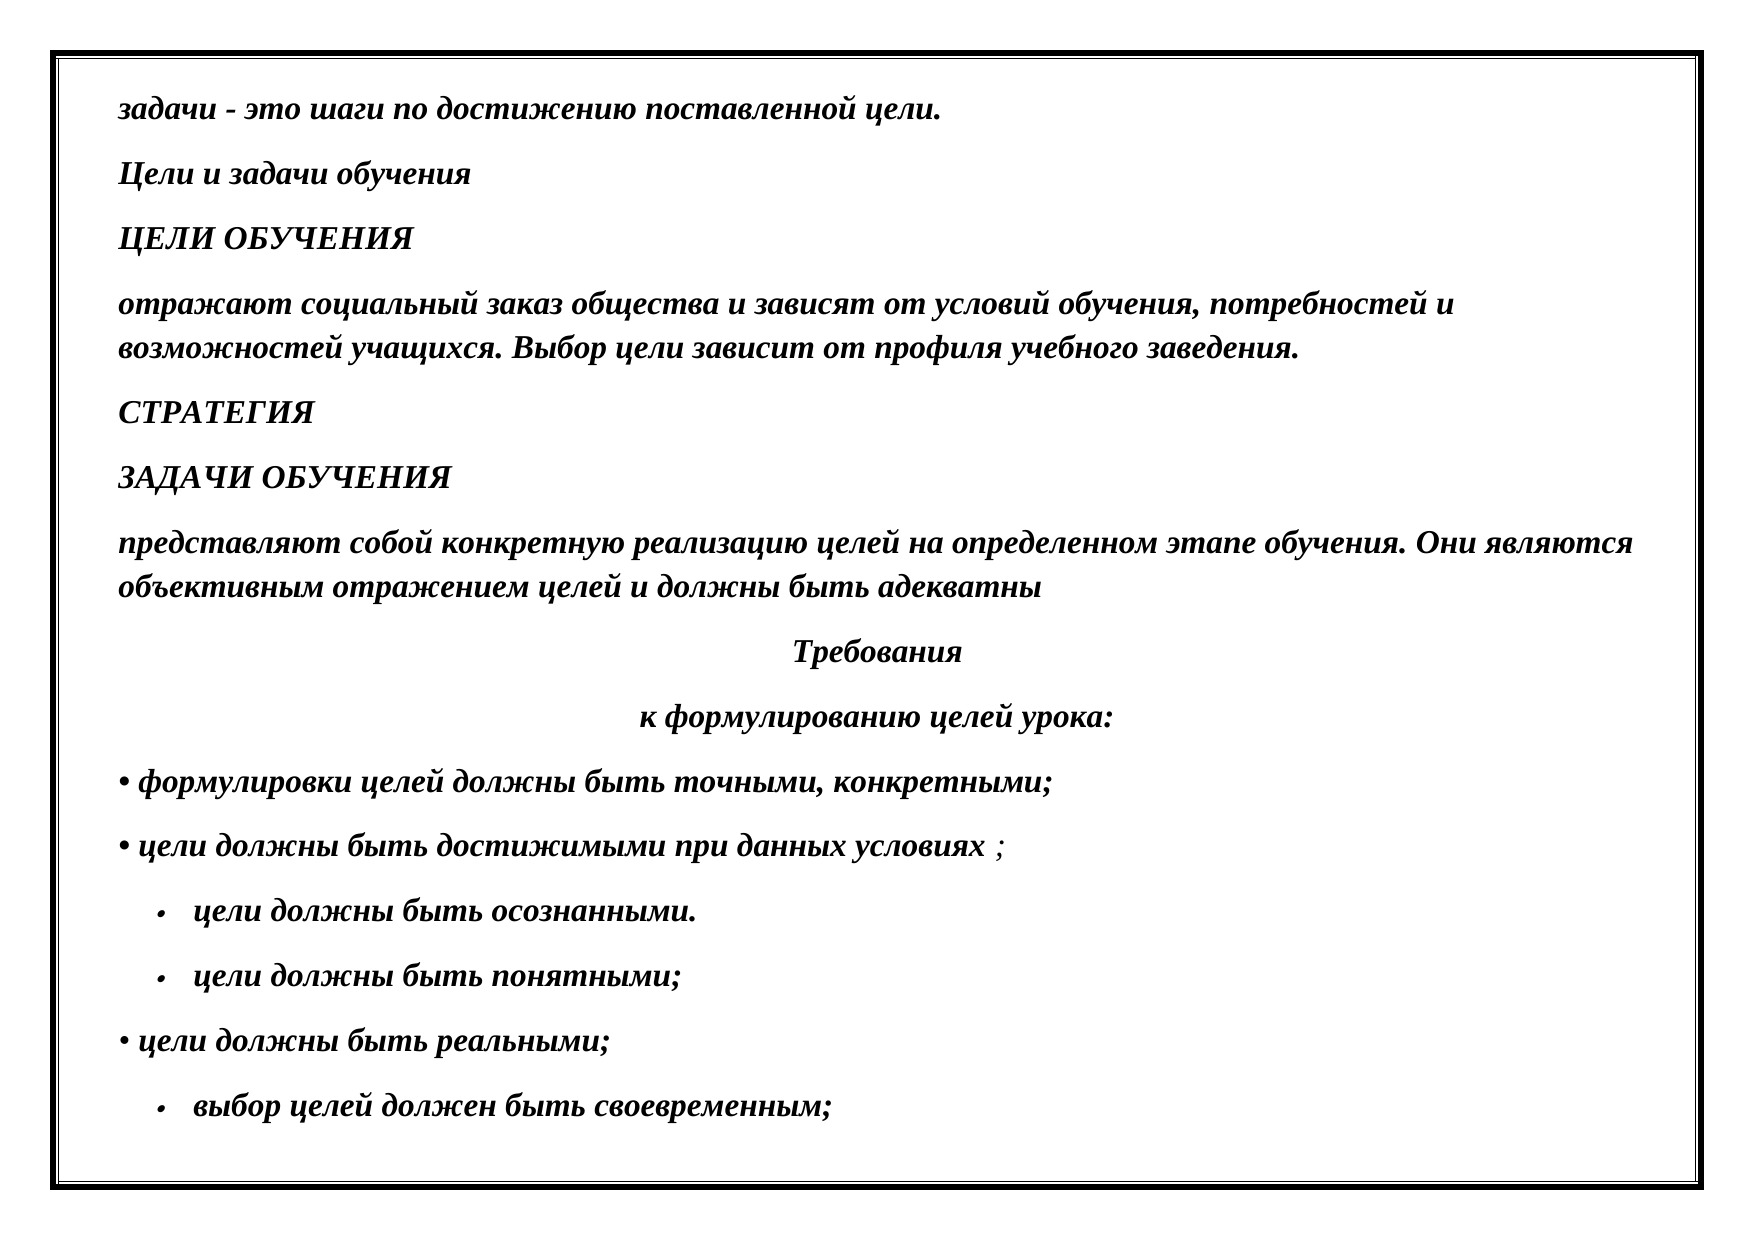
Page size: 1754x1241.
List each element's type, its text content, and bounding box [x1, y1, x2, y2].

text • формулировки целей должны быть точными, конкретными; [118, 761, 1636, 799]
list цели должны быть осознанными. [156, 891, 1636, 929]
text ЗАДАЧИ ОБУЧЕНИЯ [118, 457, 1636, 496]
text • цели должны быть реальными; [118, 1020, 1636, 1059]
text Требования [118, 631, 1636, 669]
text представляют собой конкретную реализацию целей на определенном этапе обучения. Они являются объективным отражением целей и должны быть адекватны [118, 522, 1636, 604]
text задачи - это шаги по достижению поставленной цели. [118, 89, 1636, 127]
text Цели и задачи обучения [118, 153, 1636, 192]
text • цели должны быть достижимыми при данных условиях ; [118, 826, 1636, 864]
text отражают социальный заказ общества и зависят от условий обучения, потребностей и возможностей учащихся. Выбор цели зависит от профиля учебного заведения. [118, 283, 1636, 366]
text ЦЕЛИ ОБУЧЕНИЯ [118, 218, 1636, 257]
list цели должны быть понятными; [156, 956, 1636, 994]
list выбор целей должен быть своевременным; [156, 1085, 1636, 1124]
text к формулированию целей урока: [118, 696, 1636, 734]
text СТРАТЕГИЯ [118, 392, 1636, 431]
